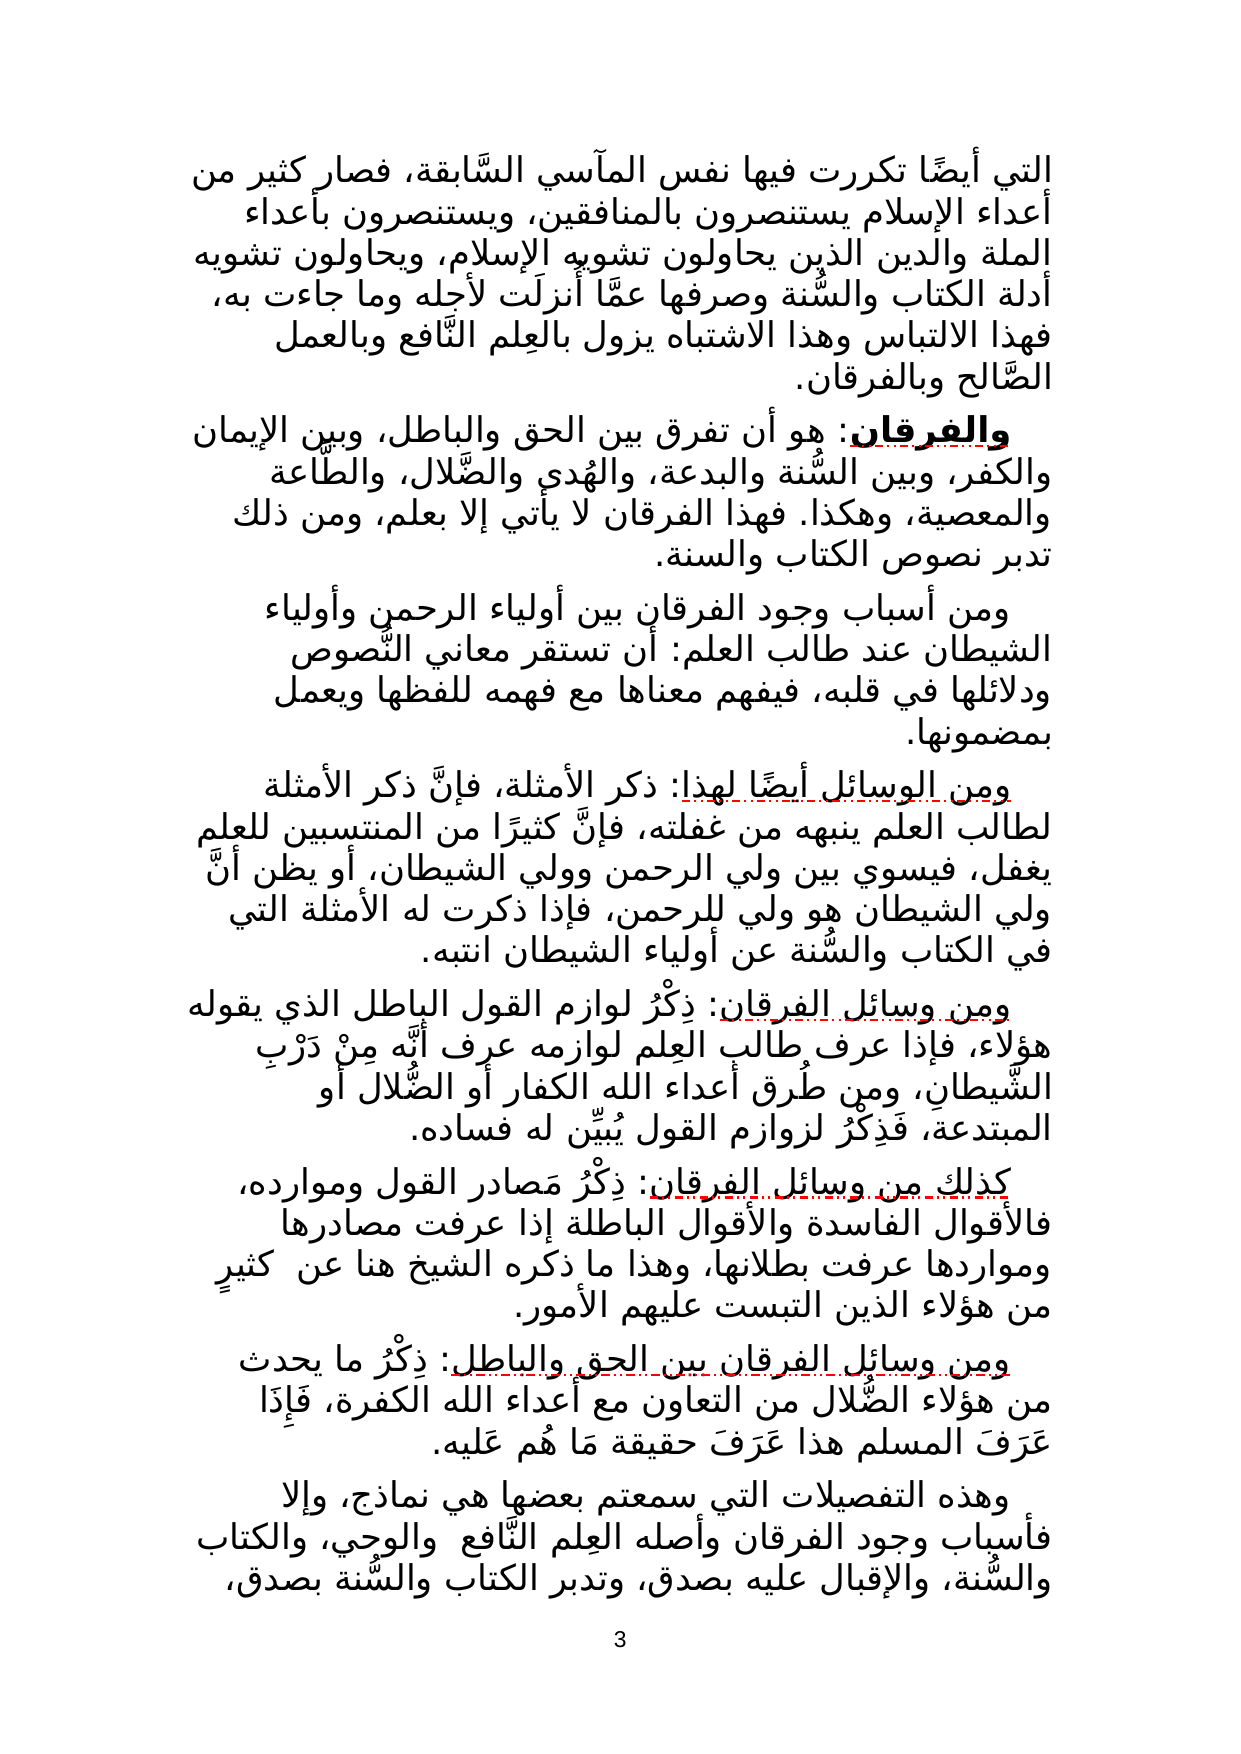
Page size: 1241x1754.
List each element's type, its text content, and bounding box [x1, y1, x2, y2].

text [187, 150, 1053, 397]
text ومن الوسائل أيضًا لهذا: ذكر الأمثلة، فإنَّ ذكر الأمثلة لطالب العلم ينبهه من غفلته، فإنَّ كثيرًا من المنتسبين للعلم يغفل، فيسوي بين ولي الرحمن وولي الشيطان، أو يظن أنَّ ولي الشيطان هو ولي للرحمن، فإذا ذكرت له الأمثلة التي في الكتاب والسُّنة عن أولياء الشيطان انتبه. [187, 765, 1053, 971]
text كذلك من وسائل الفرقان: ذِكْرُ مَصادر القول وموارده، فالأقوال الفاسدة والأقوال الباطلة إذا عرفت مصادرها ومواردها عرفت بطلانها، وهذا ما ذكره الشيخ هنا عن كثيرٍ من هؤلاء الذين التبست عليهم الأمور. [187, 1161, 1053, 1326]
text ومن أسباب وجود الفرقان بين أولياء الرحمن وأولياء الشيطان عند طالب العلم: أن تستقر معاني النُّصوص ودلائلها في قلبه، فيفهم معناها مع فهمه للفظها ويعمل بمضمونها. [187, 587, 1053, 752]
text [187, 1475, 1053, 1599]
text ومن وسائل الفرقان بين الحق والباطل: ذِكْرُ ما يحدث من هؤلاء الضُّلال من التعاون مع أعداء الله الكفرة، فَإِذَا عَرَفَ المسلم هذا عَرَفَ حقيقة مَا هُم عَليه. [187, 1339, 1053, 1462]
text ومن وسائل الفرقان: ذِكْرُ لوازم القول الباطل الذي يقوله هؤلاء، فإذا عرف طالب العِلم لوازمه عرف أنَّه مِنْ دَرْبِ الشَّيطانِ، ومن طُرق أعداء الله الكفار أو الضُّلال أو المبتدعة، فَذِكْرُ لزوازم القول يُبيِّن له فساده. [187, 984, 1053, 1149]
text والفرقان: هو أن تفرق بين الحق والباطل، وبين الإيمان والكفر، وبين السُّنة والبدعة، والهُدى والضَّلال، والطَّاعة والمعصية، وهكذا. فهذا الفرقان لا يأتي إلا بعلم، ومن ذلك تدبر نصوص الكتاب والسنة. [187, 410, 1053, 575]
